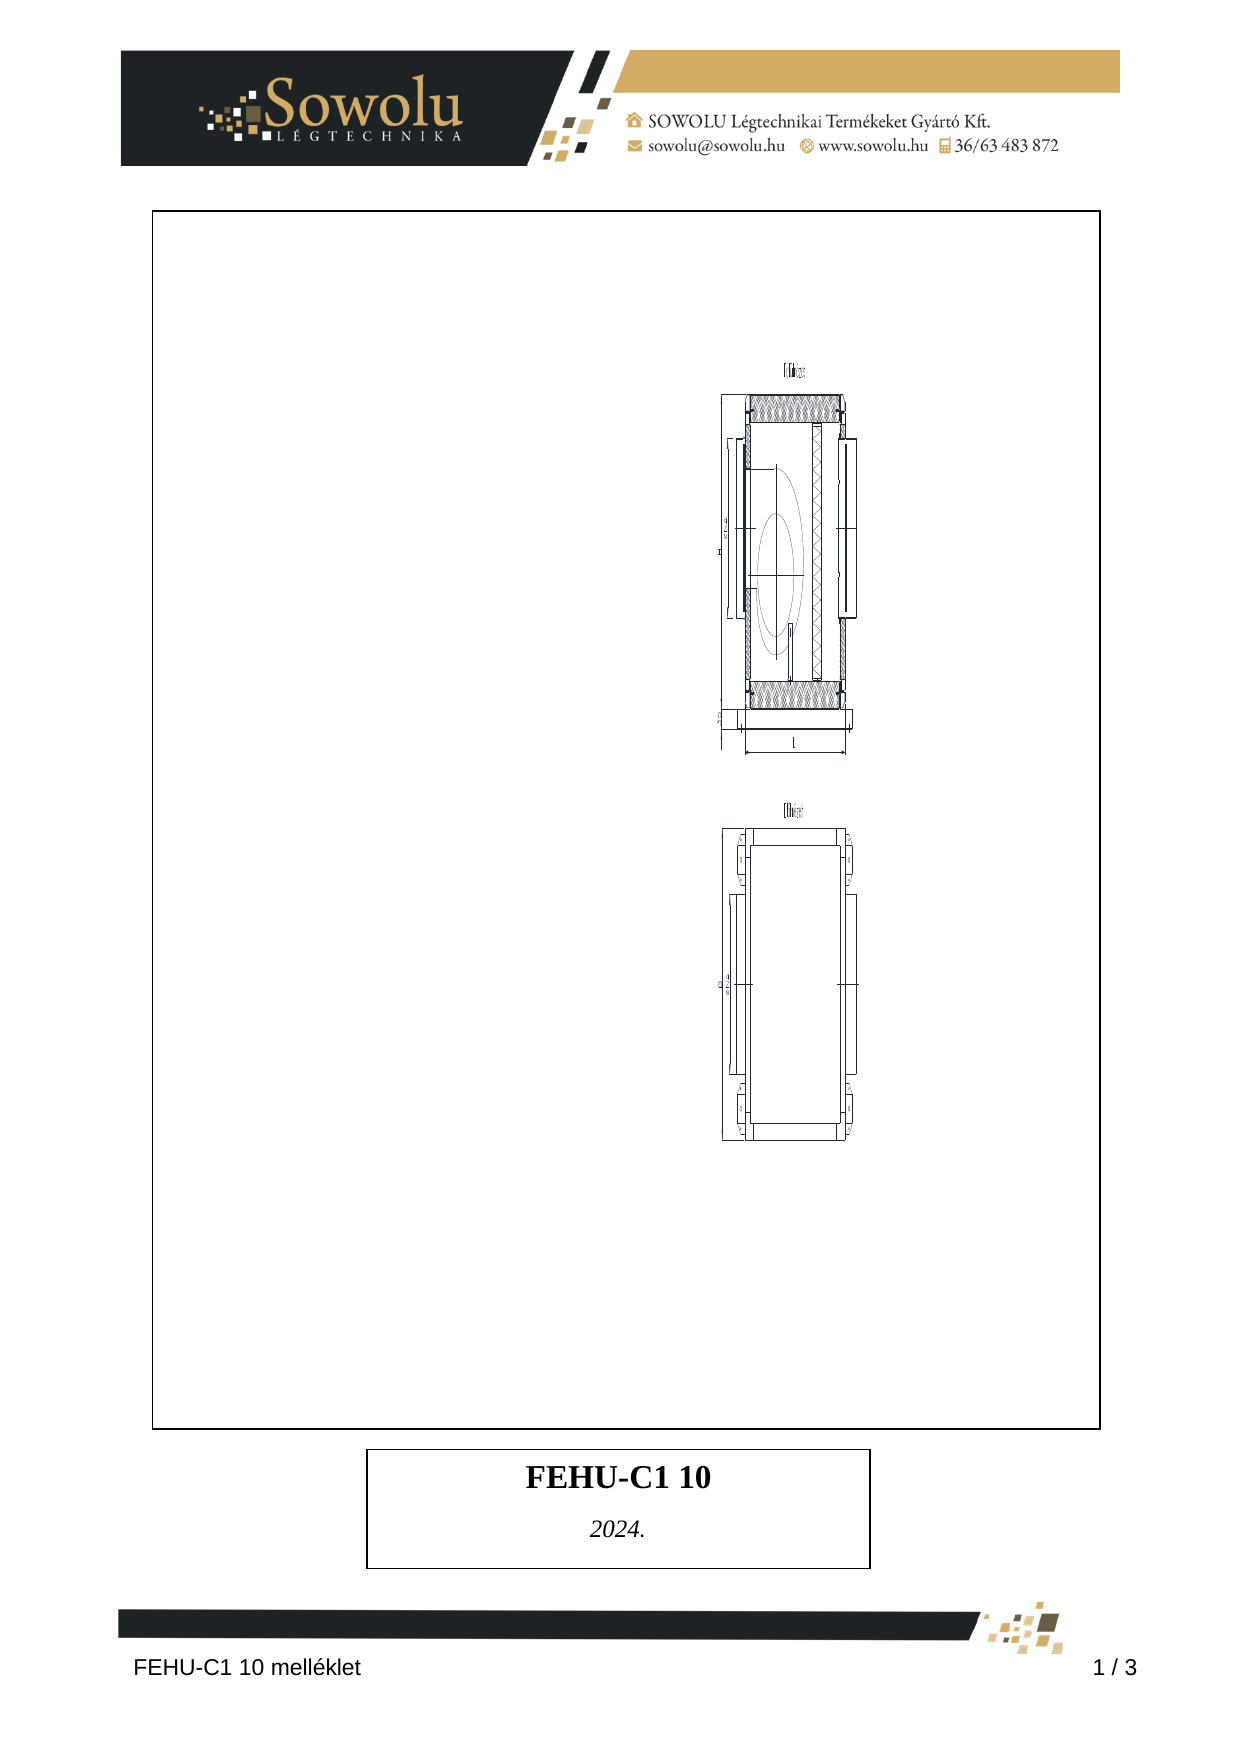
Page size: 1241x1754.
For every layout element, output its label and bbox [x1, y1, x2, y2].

picture [118, 1595, 1064, 1654]
picture [120, 50, 1120, 166]
